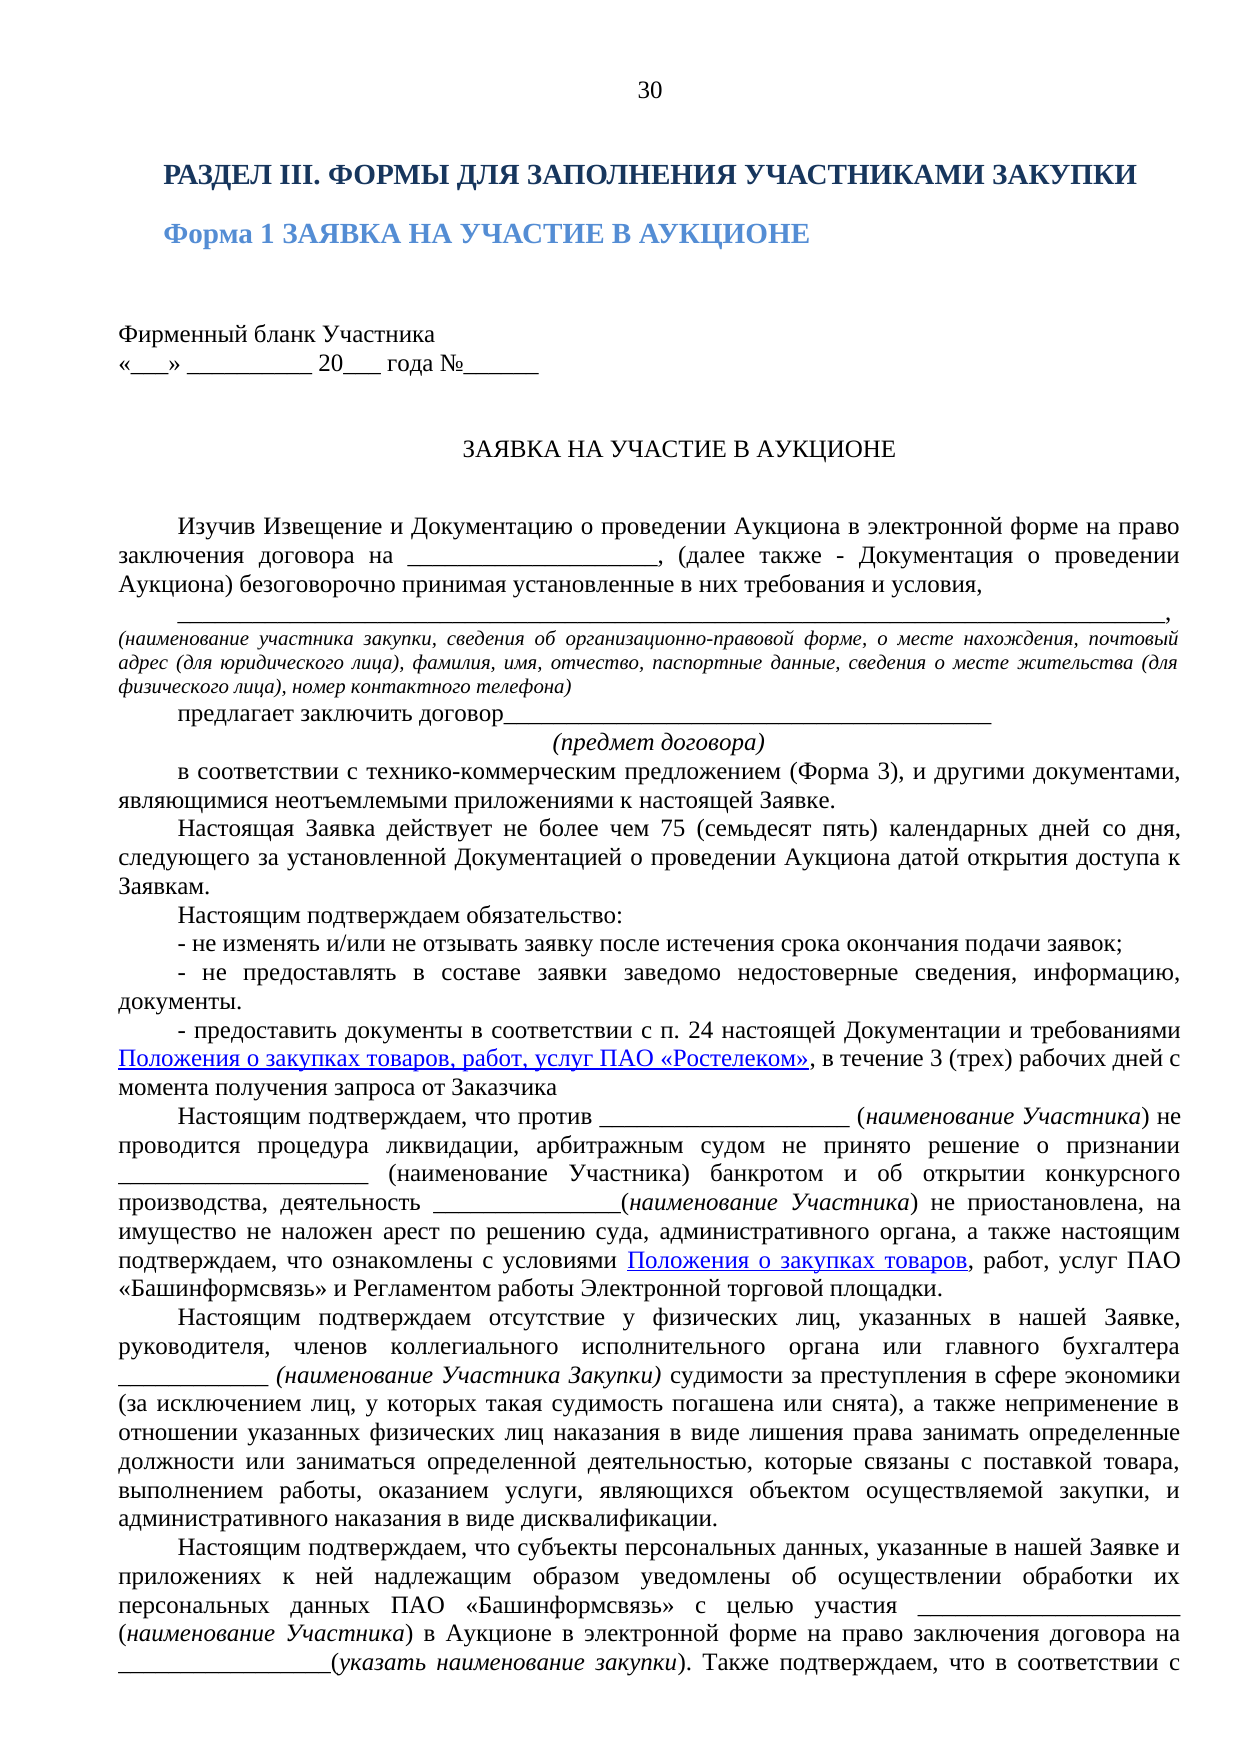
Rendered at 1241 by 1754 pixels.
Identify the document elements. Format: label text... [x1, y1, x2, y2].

text - не изменять и/или не отзывать заявку после истечения срока окончания подачи заявок; [118, 928, 1181, 957]
text Фирменный бланк Участника [118, 319, 1181, 348]
text «___» __________ 20___ года №______ [118, 348, 1181, 377]
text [118, 1532, 1181, 1676]
text в соответствии с технико-коммерческим предложением (Форма 3), и другими документами, являющимися неотъемлемыми приложениями к настоящей Заявке. [118, 756, 1181, 813]
text - не предоставлять в составе заявки заведомо недостоверные сведения, информацию, документы. [118, 957, 1181, 1015]
text (предмет договора) [118, 727, 1181, 756]
text РАЗДЕЛ III. ФОРМЫ ДЛЯ ЗАПОЛНЕНИЯ УЧАСТНИКАМИ ЗАКУПКИ [163, 157, 1181, 191]
text предлагает заключить договор_______________________________________ [118, 698, 1181, 727]
text Настоящим подтверждаем отсутствие у физических лиц, указанных в нашей Заявке, руководителя, членов коллегиального исполнительного органа или главного бухгалтера ____________ (наименование Участника Закупки) судимости за преступления в сфере экономики (за исключением лиц, у которых такая судимость погашена или снята), а также неприменение в отношении указанных физических лиц наказания в виде лишения права занимать определенные должности или заниматься определенной деятельностью, которые связаны с поставкой товара, выполнением работы, оказанием услуги, являющихся объектом осуществляемой закупки, и административного наказания в виде дисквалификации. [118, 1302, 1181, 1532]
text Настоящим подтверждаем, что против ____________________ (наименование Участника) не проводится процедура ликвидации, арбитражным судом не принято решение о признании ____________________ (наименование Участника) банкротом и об открытии конкурсного производства, деятельность _______________(наименование Участника) не приостановлена, на имущество не наложен арест по решению суда, административного органа, а также настоящим подтверждаем, что ознакомлены с условиями Положения о закупках товаров, работ, услуг ПАО «Башинформсвязь» и Регламентом работы Электронной торговой площадки. [118, 1101, 1181, 1302]
text Настоящая Заявка действует не более чем 75 (семьдесят пять) календарных дней со дня, следующего за установленной Документацией о проведении Аукциона датой открытия доступа к Заявкам. [118, 813, 1181, 900]
text ЗАЯВКА НА УЧАСТИЕ В АУКЦИОНЕ [118, 434, 1181, 463]
text - предоставить документы в соответствии с п. 24 настоящей Документации и требованиями Положения о закупках товаров, работ, услуг ПАО «Ростелеком», в течение 3 (трех) рабочих дней с момента получения запроса от Заказчика [118, 1015, 1181, 1101]
text Изучив Извещение и Документацию о проведении Аукциона в электронной форме на право заключения договора на ____________________, (далее также - Документация о проведении Аукциона) безоговорочно принимая установленные в них требования и условия, [118, 511, 1181, 597]
text _______________________________________________________________________________, (наименование участника закупки, сведения об организационно-правовой форме, о месте нахождения, почтовый адрес (для юридического лица), фамилия, имя, отчество, паспортные данные, сведения о месте жительства (для физического лица), номер контактного телефона) [118, 597, 1181, 698]
text Форма 1 ЗАЯВКА НА УЧАСТИЕ В АУКЦИОНЕ [163, 216, 1181, 249]
text Настоящим подтверждаем обязательство: [118, 900, 1181, 928]
